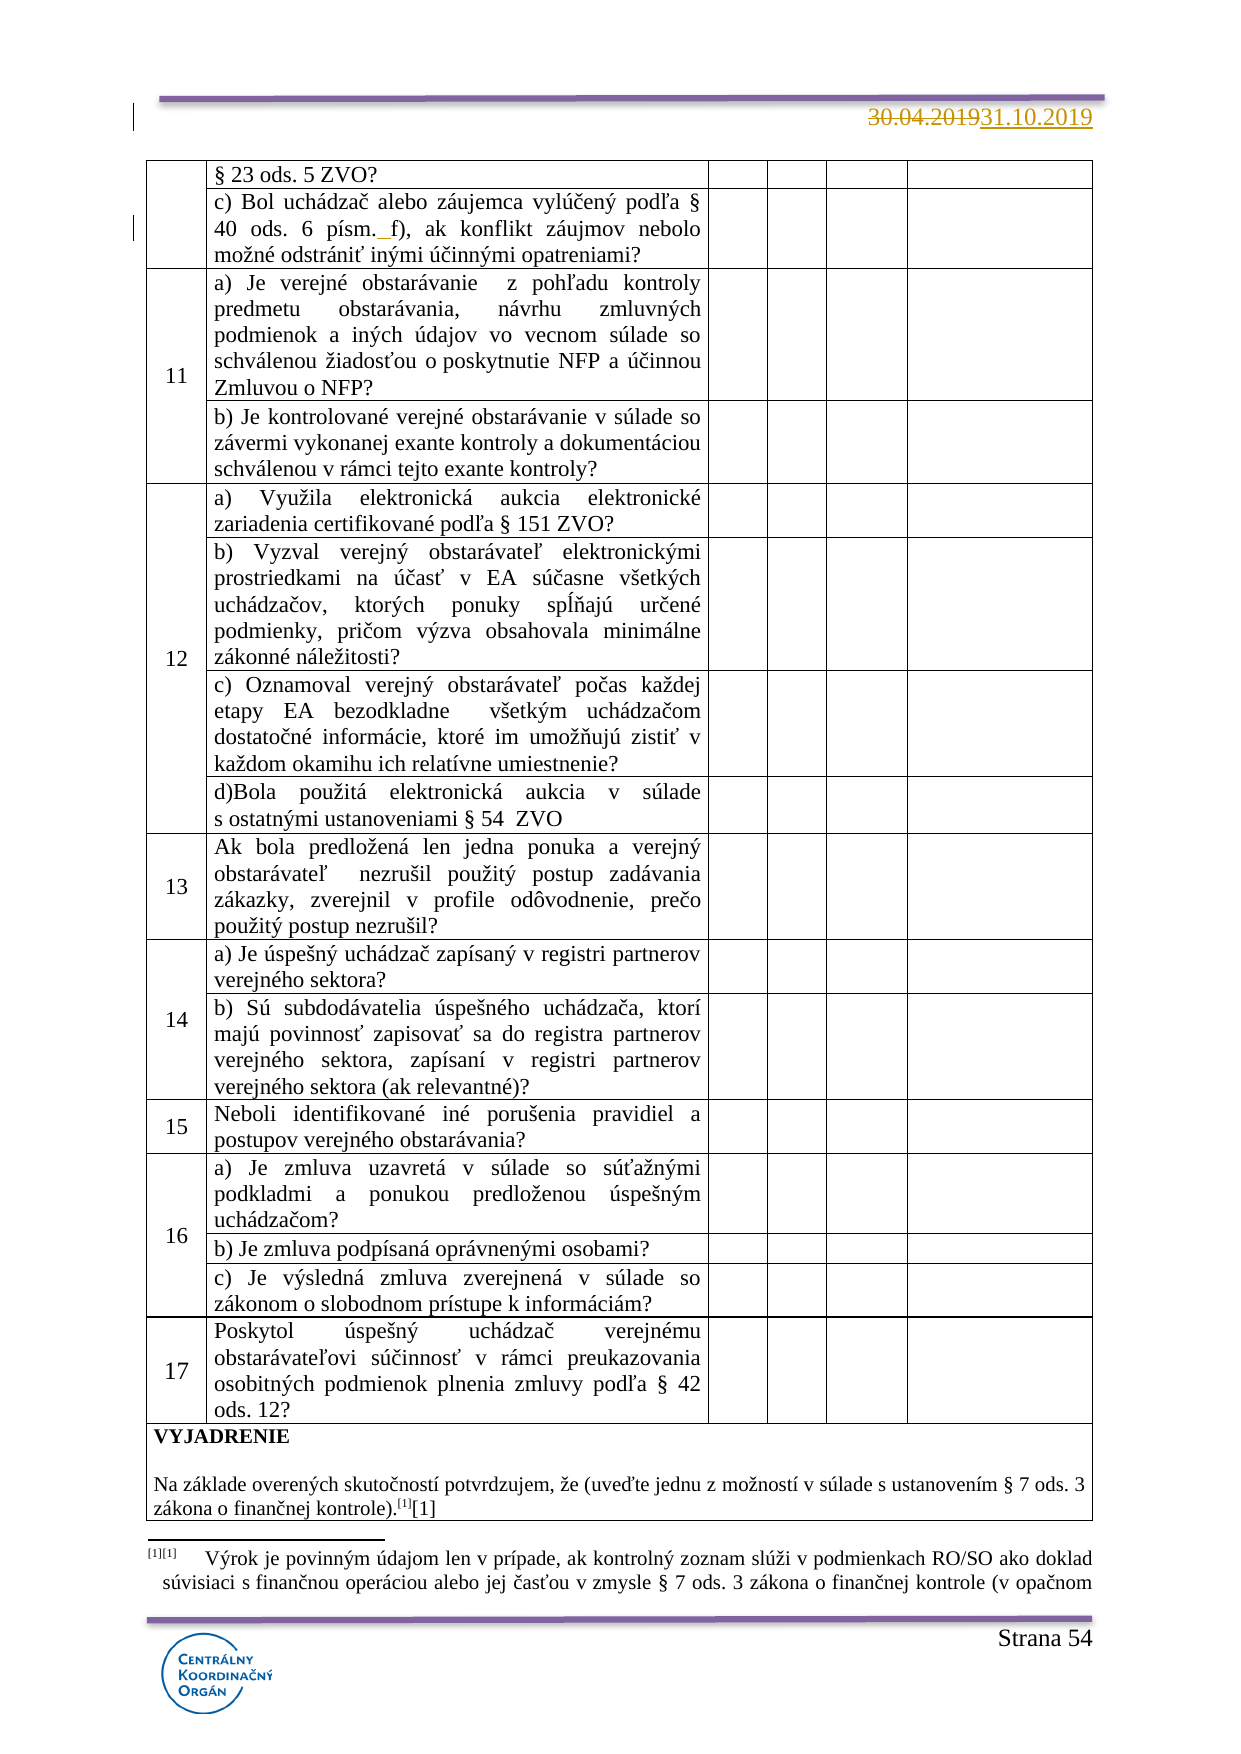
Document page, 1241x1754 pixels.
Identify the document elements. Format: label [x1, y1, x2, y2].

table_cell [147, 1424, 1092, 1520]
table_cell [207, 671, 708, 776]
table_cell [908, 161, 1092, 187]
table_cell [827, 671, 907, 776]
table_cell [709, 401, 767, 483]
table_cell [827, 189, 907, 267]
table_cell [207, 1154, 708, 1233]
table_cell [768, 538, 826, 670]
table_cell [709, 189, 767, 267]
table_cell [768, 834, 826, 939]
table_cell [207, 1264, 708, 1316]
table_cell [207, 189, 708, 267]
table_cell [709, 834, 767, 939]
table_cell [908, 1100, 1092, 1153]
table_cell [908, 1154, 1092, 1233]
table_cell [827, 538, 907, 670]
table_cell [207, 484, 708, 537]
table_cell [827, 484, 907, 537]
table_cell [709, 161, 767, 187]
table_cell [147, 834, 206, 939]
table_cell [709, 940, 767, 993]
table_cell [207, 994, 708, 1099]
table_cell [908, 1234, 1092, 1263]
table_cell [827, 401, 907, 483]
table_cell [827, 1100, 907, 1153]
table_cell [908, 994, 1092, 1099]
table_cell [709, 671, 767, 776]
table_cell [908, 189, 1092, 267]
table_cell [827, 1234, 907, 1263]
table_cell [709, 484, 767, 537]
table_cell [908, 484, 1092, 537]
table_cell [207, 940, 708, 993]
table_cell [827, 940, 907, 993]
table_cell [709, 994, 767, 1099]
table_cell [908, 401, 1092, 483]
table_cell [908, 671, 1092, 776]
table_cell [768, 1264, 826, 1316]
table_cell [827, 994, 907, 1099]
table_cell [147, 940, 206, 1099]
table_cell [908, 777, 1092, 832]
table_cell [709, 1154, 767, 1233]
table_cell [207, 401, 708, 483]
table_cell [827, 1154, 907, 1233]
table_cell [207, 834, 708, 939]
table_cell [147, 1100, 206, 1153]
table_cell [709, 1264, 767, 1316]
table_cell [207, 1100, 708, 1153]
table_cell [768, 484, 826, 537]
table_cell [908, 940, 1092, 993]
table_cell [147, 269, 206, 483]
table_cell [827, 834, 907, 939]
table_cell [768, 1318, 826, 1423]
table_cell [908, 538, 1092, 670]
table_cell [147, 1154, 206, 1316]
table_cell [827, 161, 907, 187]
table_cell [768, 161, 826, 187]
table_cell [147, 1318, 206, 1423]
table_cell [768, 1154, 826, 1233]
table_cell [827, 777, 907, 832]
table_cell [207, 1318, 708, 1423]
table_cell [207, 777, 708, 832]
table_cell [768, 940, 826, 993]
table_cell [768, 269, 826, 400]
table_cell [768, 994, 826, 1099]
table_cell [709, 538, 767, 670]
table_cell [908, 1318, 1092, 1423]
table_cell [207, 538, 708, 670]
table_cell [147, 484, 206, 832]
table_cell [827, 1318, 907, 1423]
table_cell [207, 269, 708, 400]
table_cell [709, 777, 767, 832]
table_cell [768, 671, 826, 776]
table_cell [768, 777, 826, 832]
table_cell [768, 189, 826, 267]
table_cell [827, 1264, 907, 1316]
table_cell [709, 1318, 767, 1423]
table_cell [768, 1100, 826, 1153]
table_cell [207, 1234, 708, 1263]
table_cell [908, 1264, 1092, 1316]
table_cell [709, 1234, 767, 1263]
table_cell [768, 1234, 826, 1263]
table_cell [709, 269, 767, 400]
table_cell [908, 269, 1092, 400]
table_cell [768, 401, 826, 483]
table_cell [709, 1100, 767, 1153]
picture [159, 1631, 272, 1713]
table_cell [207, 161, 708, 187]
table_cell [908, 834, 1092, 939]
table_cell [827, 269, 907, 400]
